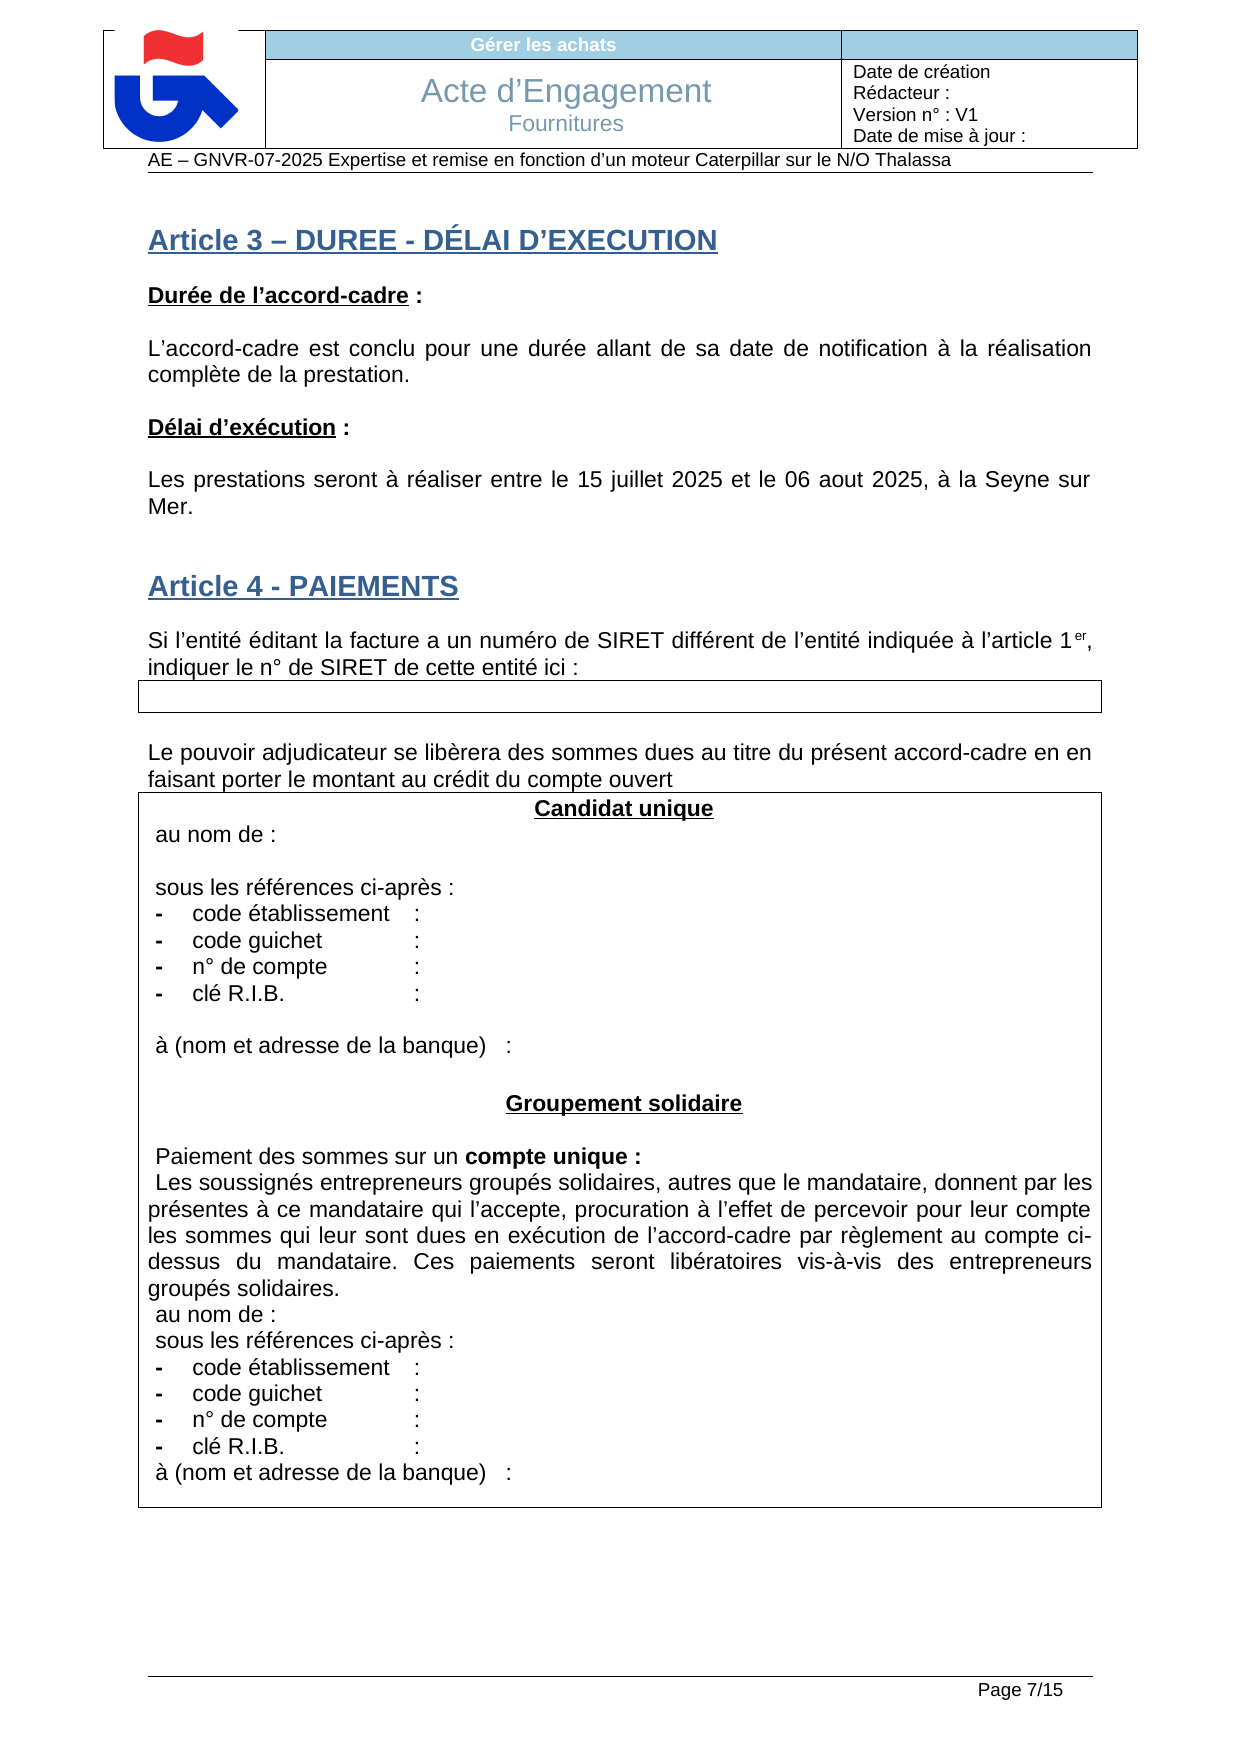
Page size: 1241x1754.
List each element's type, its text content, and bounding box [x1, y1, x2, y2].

picture [114, 30, 239, 142]
text - code guichet : [148, 1380, 1093, 1406]
text à (nom et adresse de la banque) : [148, 1032, 1093, 1058]
text au nom de : [148, 1301, 1093, 1327]
text - n° de compte : [148, 953, 1093, 979]
text Délai d’exécution : [148, 413, 1093, 440]
text Si l’entité éditant la facture a un numéro de SIRET différent de l’entité indiquée à l’article 1er, indiquer le n° de SIRET de cette entité ici : [148, 627, 1093, 680]
text Le pouvoir adjudicateur se libèrera des sommes dues au titre du présent accord-cadre en en faisant porter le montant au crédit du compte ouvert [148, 739, 1093, 792]
text Candidat unique [139, 793, 1101, 821]
text - code établissement : [148, 900, 1093, 927]
subtitle Article 4 - PAIEMENTS [148, 569, 1093, 602]
text Les prestations seront à réaliser entre le 15 juillet 2025 et le 06 aout 2025, à la Seyne sur Mer. [148, 466, 1093, 519]
text sous les références ci-après : [148, 1327, 1093, 1354]
text L’accord-cadre est conclu pour une durée allant de sa date de notification à la réalisation complète de la prestation. [148, 334, 1093, 387]
text Durée de l’accord-cadre : [148, 282, 1093, 308]
text - n° de compte : [148, 1406, 1093, 1433]
text - code établissement : [148, 1354, 1093, 1380]
text Les soussignés entrepreneurs groupés solidaires, autres que le mandataire, donnent par les présentes à ce mandataire qui l’accepte, procuration à l’effet de percevoir pour leur compte les sommes qui leur sont dues en exécution de l’accord-cadre par règlement au compte ci-dessus du mandataire. Ces paiements seront libératoires vis-à-vis des entrepreneurs groupés solidaires. [148, 1169, 1093, 1301]
text - clé R.I.B. : [148, 1433, 1093, 1459]
text - code guichet : [148, 927, 1093, 953]
text sous les références ci-après : [148, 874, 1093, 900]
text au nom de : [148, 821, 1093, 848]
subtitle Article 3 – DUREE - DÉLAI D’EXECUTION [148, 223, 1093, 257]
text - clé R.I.B. : [148, 979, 1093, 1006]
text à (nom et adresse de la banque) : [148, 1459, 1093, 1486]
text Groupement solidaire [139, 1087, 1101, 1117]
text Paiement des sommes sur un compte unique : [148, 1143, 1093, 1169]
